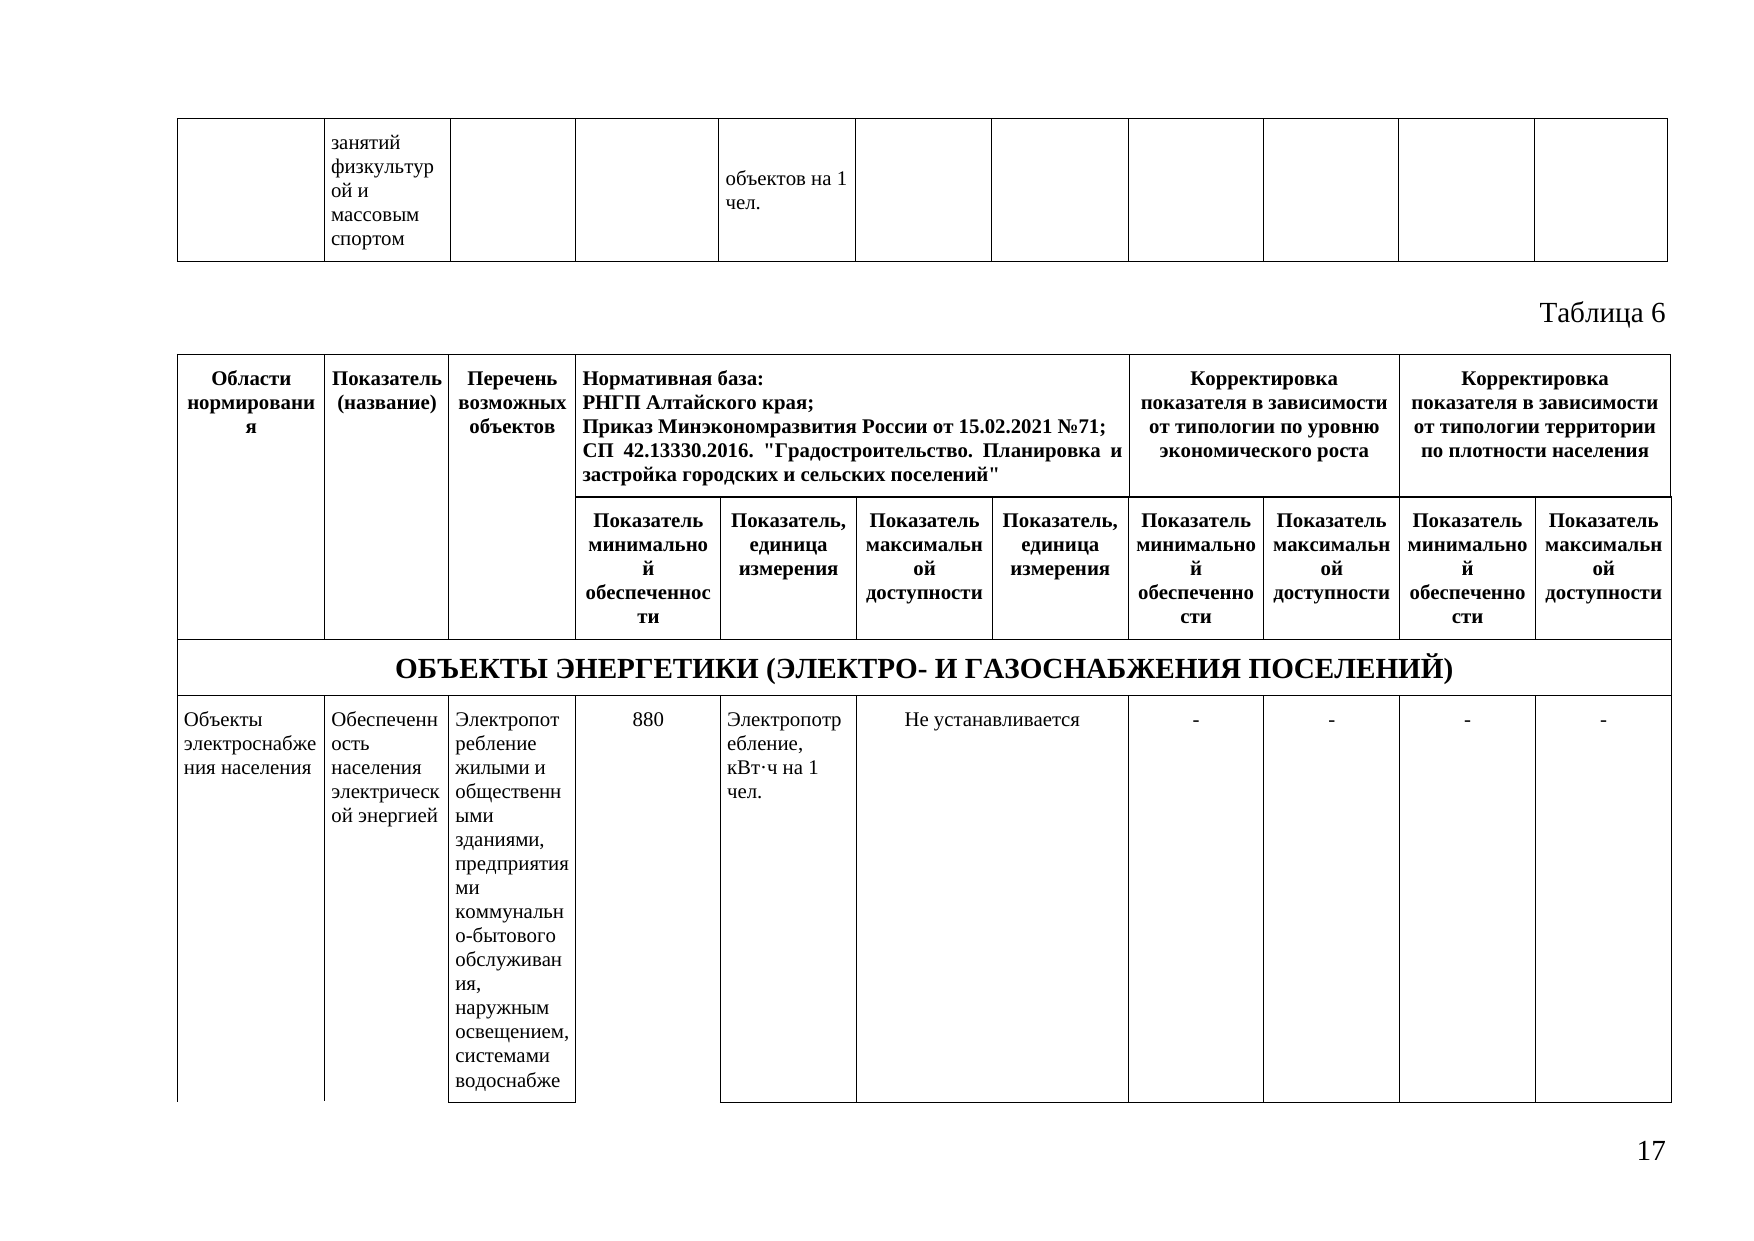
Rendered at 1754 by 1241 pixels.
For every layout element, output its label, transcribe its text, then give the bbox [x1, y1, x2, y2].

table_cell ОБЪЕКТЫ ЭНЕРГЕТИКИ (ЭЛЕКТРО- И ГАЗОСНАБЖЕНИЯ ПОСЕЛЕНИЙ) [178, 640, 1671, 695]
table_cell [451, 119, 575, 261]
table_header Корректировка показателя в зависимости от типологии территории по плотности населения [1400, 355, 1670, 496]
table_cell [178, 119, 324, 261]
table_header Перечень возможных объектов [449, 355, 575, 639]
table_cell - [1129, 696, 1263, 1102]
table_cell Показатель максимальной доступности [1536, 498, 1671, 639]
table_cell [325, 119, 450, 261]
table_cell - [1535, 119, 1667, 261]
table_cell Показатель максимальной доступности [857, 498, 992, 639]
table_cell - [1400, 696, 1535, 1102]
table_cell Показатель минимальной обеспеченности [1129, 498, 1263, 639]
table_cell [178, 696, 325, 1102]
table_cell - [1536, 696, 1671, 1102]
table_header Показатель (название) [325, 355, 448, 639]
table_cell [856, 119, 991, 261]
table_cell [719, 119, 855, 261]
table_cell Показатель минимальной обеспеченности [576, 498, 720, 639]
table_cell Показатель, единица измерения [721, 498, 856, 639]
table_cell - [1399, 119, 1534, 261]
table_cell Показатель максимальной доступности [1264, 498, 1399, 639]
table_header Корректировка показателя в зависимости от типологии по уровню экономического роста [1130, 355, 1399, 496]
table_cell 880 [576, 696, 720, 1102]
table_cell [721, 696, 856, 1102]
table_header Нормативная база: РНГП Алтайского края; Приказ Минэкономразвития России от 15.02.2021 №71; СП 42.13330.2016. "Градостроительство. Планировка и застройка городских и сельских поселений" [576, 355, 1129, 496]
table_header Области нормирования [178, 355, 324, 639]
table_cell - [1129, 119, 1263, 261]
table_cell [992, 119, 1128, 261]
table_cell 60 [576, 119, 718, 261]
table_cell - [1264, 696, 1399, 1102]
table_cell Показатель, единица измерения [993, 498, 1128, 639]
text Таблица 6 [177, 295, 1665, 329]
table_cell - [1264, 119, 1398, 261]
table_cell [325, 696, 448, 1102]
table_cell Показатель минимальной обеспеченности [1400, 498, 1535, 639]
table_cell Не устанавливается [857, 696, 1128, 1102]
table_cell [449, 696, 575, 1102]
